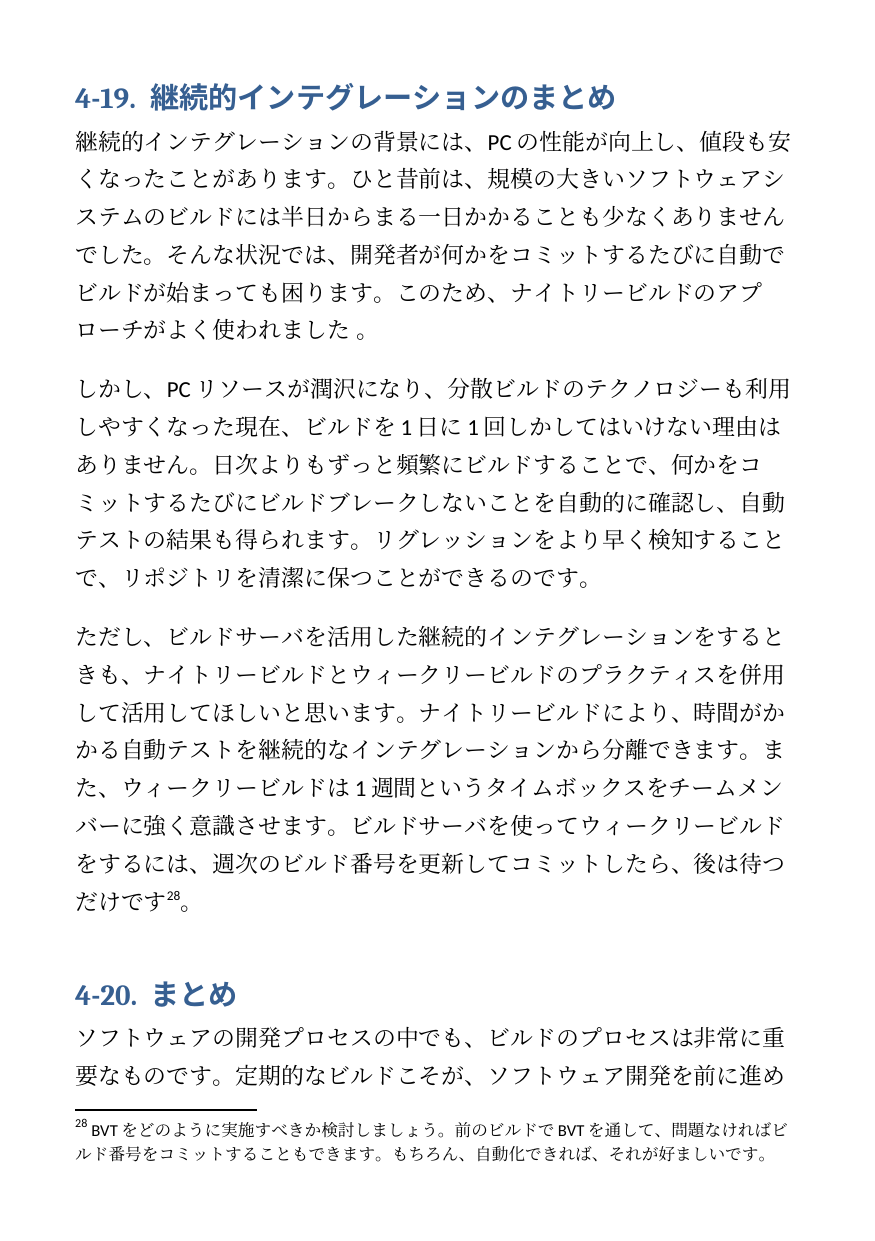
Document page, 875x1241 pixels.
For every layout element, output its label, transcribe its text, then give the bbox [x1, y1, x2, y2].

text ただし、ビルドサーバを活用した継続的インテグレーションをするときも、ナイトリービルドとウィークリービルドのプラクティスを併用して活用してほしいと思います。ナイトリービルドにより、時間がかかる自動テストを継続的なインテグレーションから分離できます。また、ウィークリービルドは1週間というタイムボックスをチームメンバーに強く意識させます。ビルドサーバを使ってウィークリービルドをするには、週次のビルド番号を更新してコミットしたら、後は待つだけです。 [75, 619, 799, 917]
subtitle まとめ [75, 971, 799, 1014]
subtitle 継続的インテグレーションのまとめ [75, 75, 799, 117]
text 継続的インテグレーションの背景には、PCの性能が向上し、値段も安くなったことがあります。ひと昔前は、規模の大きいソフトウェアシステムのビルドには半日からまる一日かかることも少なくありませんでした。そんな状況では、開発者が何かをコミットするたびに自動でビルドが始まっても困ります。このため、ナイトリービルドのアプローチがよく使われました 。 [75, 123, 799, 346]
text しかし、PCリソースが潤沢になり、分散ビルドのテクノロジーも利用しやすくなった現在、ビルドを1日に1回しかしてはいけない理由はありません。日次よりもずっと頻繁にビルドすることで、何かをコミットするたびにビルドブレークしないことを自動的に確認し、自動テストの結果も得られます。リグレッションをより早く検知することで、リポジトリを清潔に保つことができるのです。 [75, 371, 799, 593]
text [75, 1020, 799, 1091]
